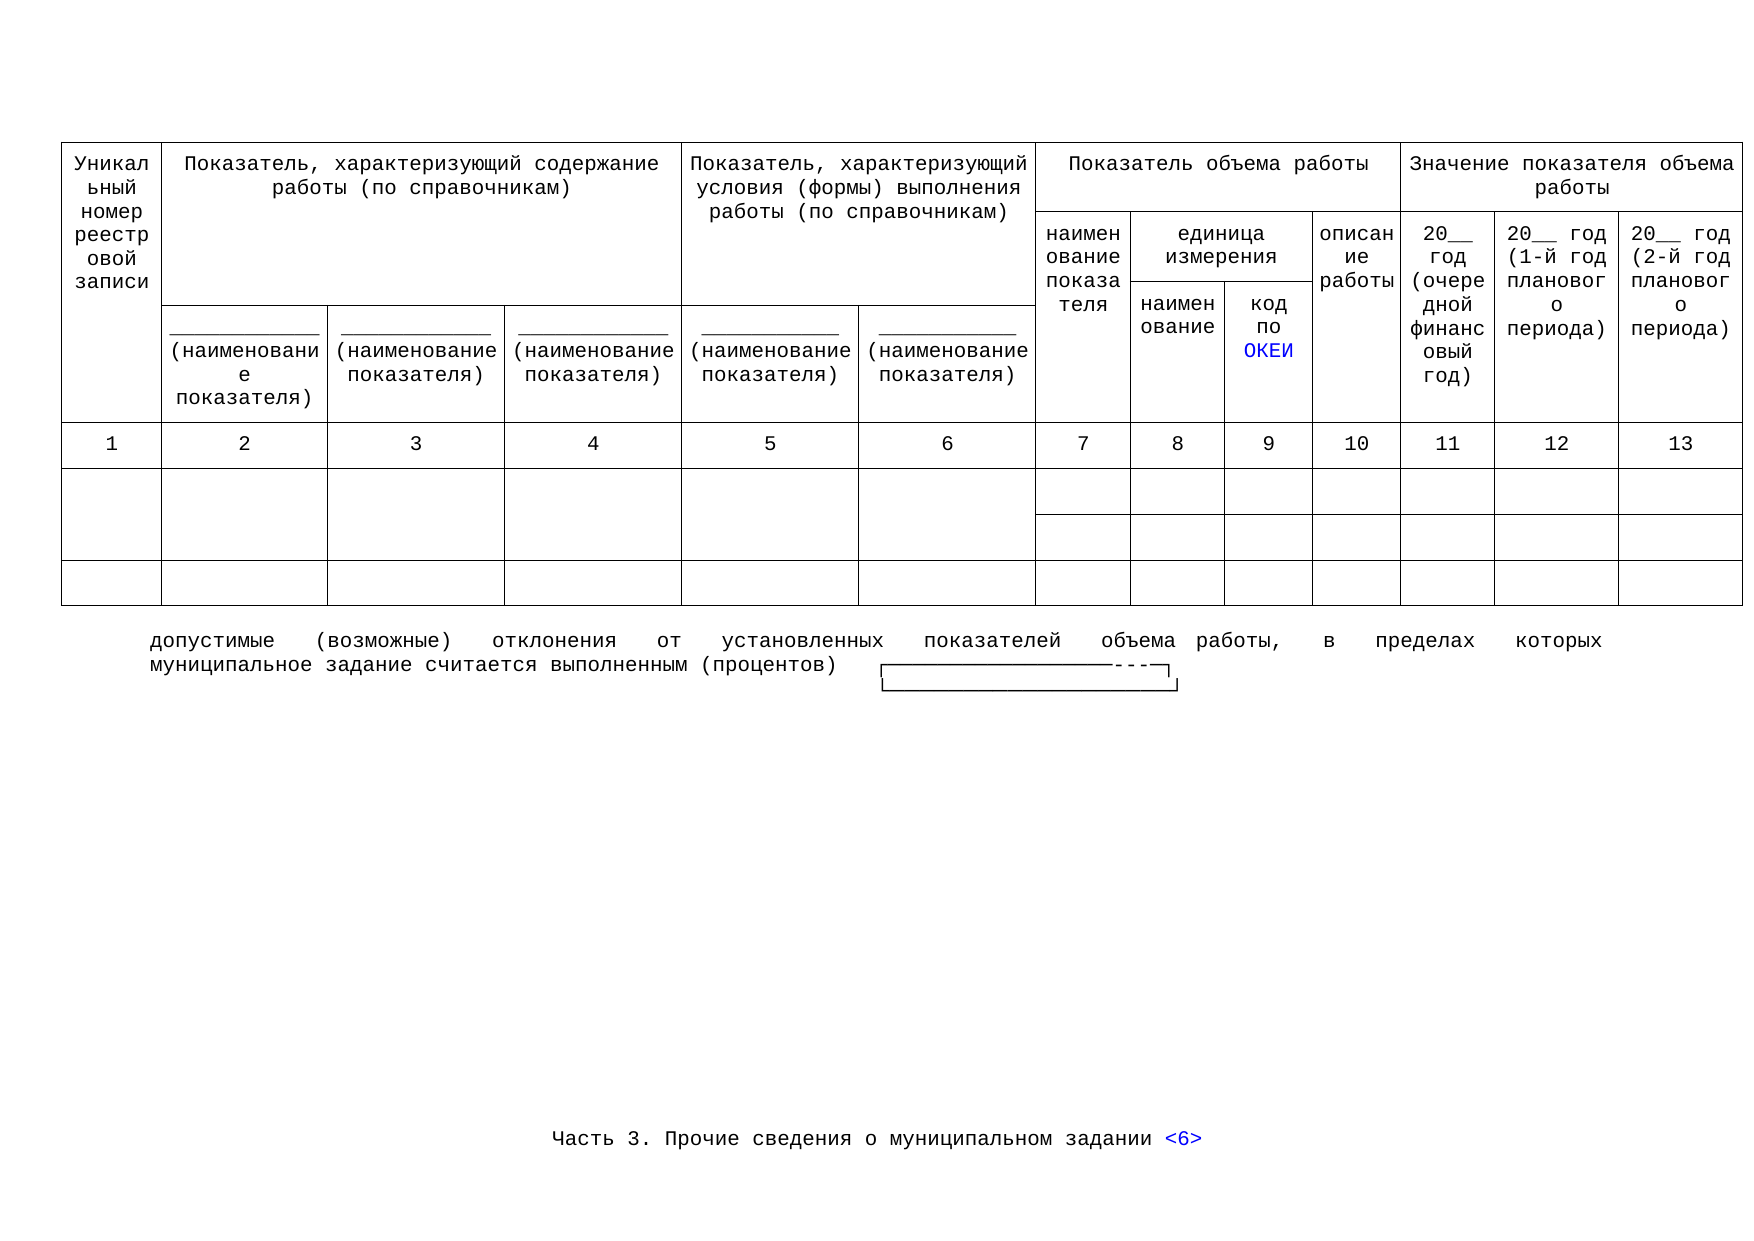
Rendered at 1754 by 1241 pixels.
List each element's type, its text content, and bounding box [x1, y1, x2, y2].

text └───────────────────┘ [150, 678, 1604, 702]
table_cell 8 [1131, 423, 1224, 468]
table_cell [1619, 515, 1742, 559]
table_cell 3 [328, 423, 504, 468]
table_cell [1619, 561, 1742, 605]
table_cell [1225, 515, 1312, 559]
table_cell ___________ (наименование показателя) [682, 306, 858, 422]
table_cell описание работы [1313, 212, 1400, 422]
table_cell [682, 469, 858, 559]
table_cell 5 [682, 423, 858, 468]
table_cell [1131, 469, 1224, 513]
table_cell 7 [1036, 423, 1130, 468]
table_cell 12 [1495, 423, 1618, 468]
table_cell [1619, 469, 1742, 513]
table_cell [505, 561, 681, 605]
table_cell 2 [162, 423, 327, 468]
table_cell наименование [1131, 282, 1224, 422]
table_cell [682, 561, 858, 605]
table_cell [1401, 561, 1494, 605]
table_cell ____________ (наименование показателя) [162, 306, 327, 422]
table_cell [505, 469, 681, 559]
table_cell [162, 469, 327, 559]
table_cell ____________ (наименование показателя) [505, 306, 681, 422]
table_cell [1495, 469, 1618, 513]
table_cell 11 [1401, 423, 1494, 468]
table_header Уникальный номер реестровой записи [62, 143, 161, 422]
table_cell 20__ год (2-й год планового периода) [1619, 212, 1742, 422]
table_cell [1036, 469, 1130, 513]
table_cell [859, 469, 1035, 559]
table_cell [1495, 561, 1618, 605]
table_cell наименование показателя [1036, 212, 1130, 422]
table_cell единица измерения [1131, 212, 1312, 281]
table_cell [1313, 469, 1400, 513]
table_cell [328, 561, 504, 605]
table_cell 20__ год (очередной финансовый год) [1401, 212, 1494, 422]
table_header Показатель, характеризующий содержание работы (по справочникам) [162, 143, 681, 305]
table_cell 4 [505, 423, 681, 468]
table_cell [1036, 515, 1130, 559]
table_cell [1313, 561, 1400, 605]
table_header Показатель объема работы [1036, 143, 1400, 211]
table_cell 13 [1619, 423, 1742, 468]
table_header Показатель, характеризующий условия (формы) выполнения работы (по справочникам) [682, 143, 1035, 305]
table_cell [1313, 515, 1400, 559]
table_cell [1225, 561, 1312, 605]
table_cell [859, 561, 1035, 605]
text Часть 3. Прочие сведения о муниципальном задании <6> [150, 1128, 1604, 1151]
table_cell 1 [62, 423, 161, 468]
table_cell 6 [859, 423, 1035, 468]
table_cell [1131, 561, 1224, 605]
table_cell [1401, 469, 1494, 513]
table_cell [328, 469, 504, 559]
table_cell [1401, 515, 1494, 559]
table_cell [62, 469, 161, 559]
table_cell [1036, 561, 1130, 605]
table_cell код по ОКЕИ [1225, 282, 1312, 422]
table_cell ___________ (наименование показателя) [859, 306, 1035, 422]
table_cell [162, 561, 327, 605]
table_cell 10 [1313, 423, 1400, 468]
table_cell [62, 561, 161, 605]
table_cell [1225, 469, 1312, 513]
table_cell [1495, 515, 1618, 559]
table_cell 20__ год (1-й год планового периода) [1495, 212, 1618, 422]
text допустимые (возможные) отклонения от установленных показателей объема работы, в пределах которых муниципальное задание считается выполненным (процентов) ┌──────────────────---─┐ [150, 630, 1604, 678]
table_cell 9 [1225, 423, 1312, 468]
table_cell ____________ (наименование показателя) [328, 306, 504, 422]
table_cell [1131, 515, 1224, 559]
table_header Значение показателя объема работы [1401, 143, 1742, 211]
